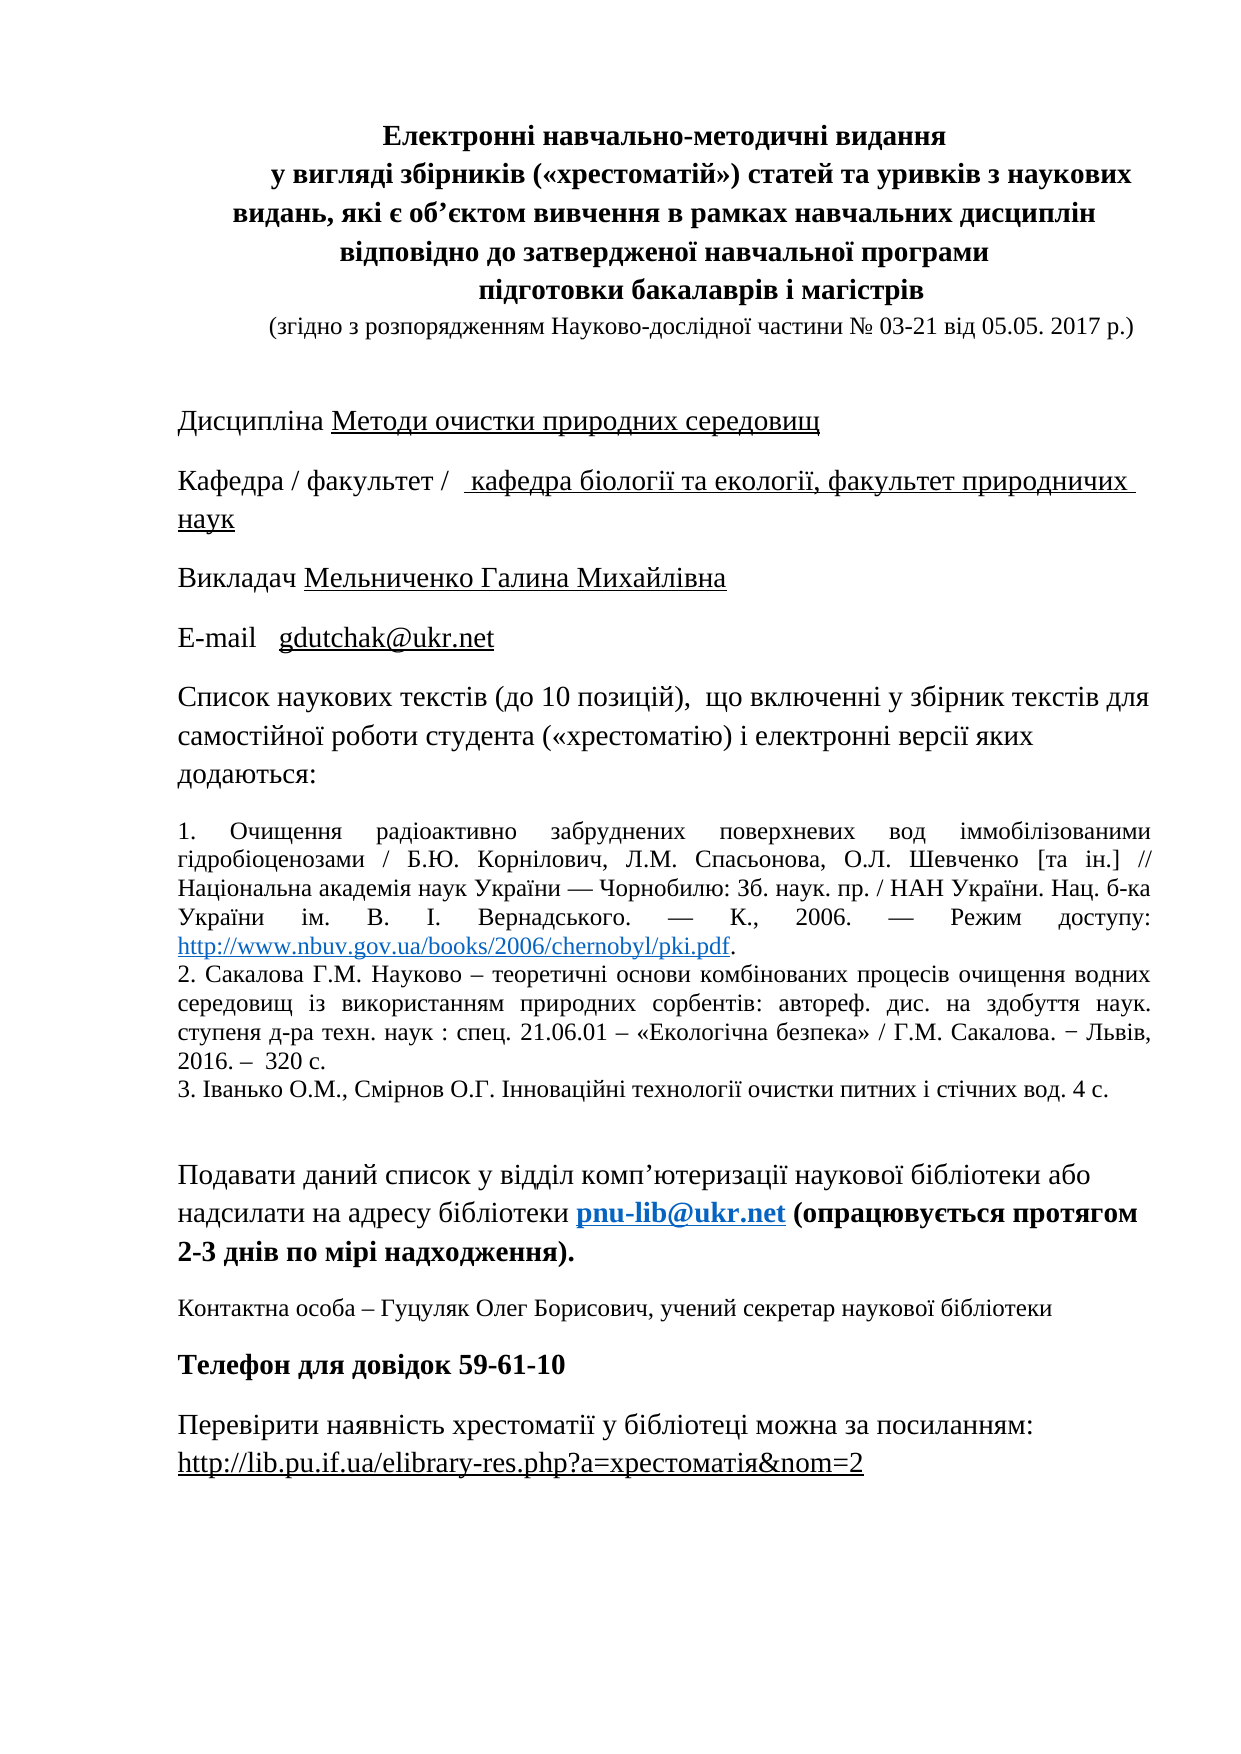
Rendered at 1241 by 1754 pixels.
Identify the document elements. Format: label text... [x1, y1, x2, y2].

text 1. Очищення радіоактивно забруднених поверхневих вод іммобілізованими гідробіоценозами / Б.Ю. Корнілович, Л.М. Спасьонова, О.Л. Шевченко [та ін.] // Національна академія наук України — Чорнобилю: Зб. наук. пр. / НАН України. Нац. б-ка України ім. В. І. Вернадського. — К., 2006. — Режим доступу: http://www.nbuv.gov.ua/books/2006/chernobyl/pki.pdf. [177, 816, 1152, 959]
text Список наукових текстів (до 10 позицій), що включенні у збірник текстів для самостійної роботи студента («хрестоматію) і електронні версії яких додаються: [177, 679, 1152, 790]
text 2. Сакалова Г.М. Науково – теоретичні основи комбінованих процесів очищення водних середовищ із використанням природних сорбентів: автореф. дис. на здобуття наук. ступеня д-ра техн. наук : спец. 21.06.01 – «Екологічна безпека» / Г.М. Сакалова. − Львів, 2016. – 320 c. [177, 959, 1152, 1074]
text Подавати даний список у відділ комп’ютеризації наукової бібліотеки або надсилати на адресу бібліотеки pnu-lib@ukr.net (опрацювується протягом 2-3 днів по мірі надходження). [177, 1157, 1152, 1268]
text Перевірити наявність хрестоматії у бібліотеці можна за посиланням: http://lib.pu.if.ua/elibrary-res.php?a=хрестоматія&nom=2 [177, 1407, 1152, 1479]
text E-mail gdutchak@ukr.net [177, 620, 1152, 653]
text Телефон для довідок 59-61-10 [177, 1347, 1152, 1381]
text у вигляді збірників («хрестоматій») статей та уривків з наукових видань, які є об’єктом вивчення в рамках навчальних дисциплін відповідно до затвердженої навчальної програми [177, 157, 1152, 267]
text підготовки бакалаврів і магістрів [177, 272, 1152, 306]
text (згідно з розпорядженням Науково-дослідної частини № 03-21 від 05.05. 2017 р.) [177, 311, 1152, 339]
text 3. Іванько О.М., Смірнов О.Г. Інноваційні технології очистки питних і стічних вод. 4 с. [177, 1074, 1152, 1103]
text Електронні навчально-методичні видання [177, 118, 1152, 152]
text Викладач Мельниченко Галина Михайлівна [177, 561, 1152, 594]
text Кафедра / факультет / кафедра біології та екології, факультет природничих наук [177, 463, 1152, 535]
text Контактна особа – Гуцуляк Олег Борисович, учений секретар наукової бібліотеки [177, 1293, 1152, 1322]
text Дисципліна Методи очистки природних середовищ [177, 403, 1152, 437]
